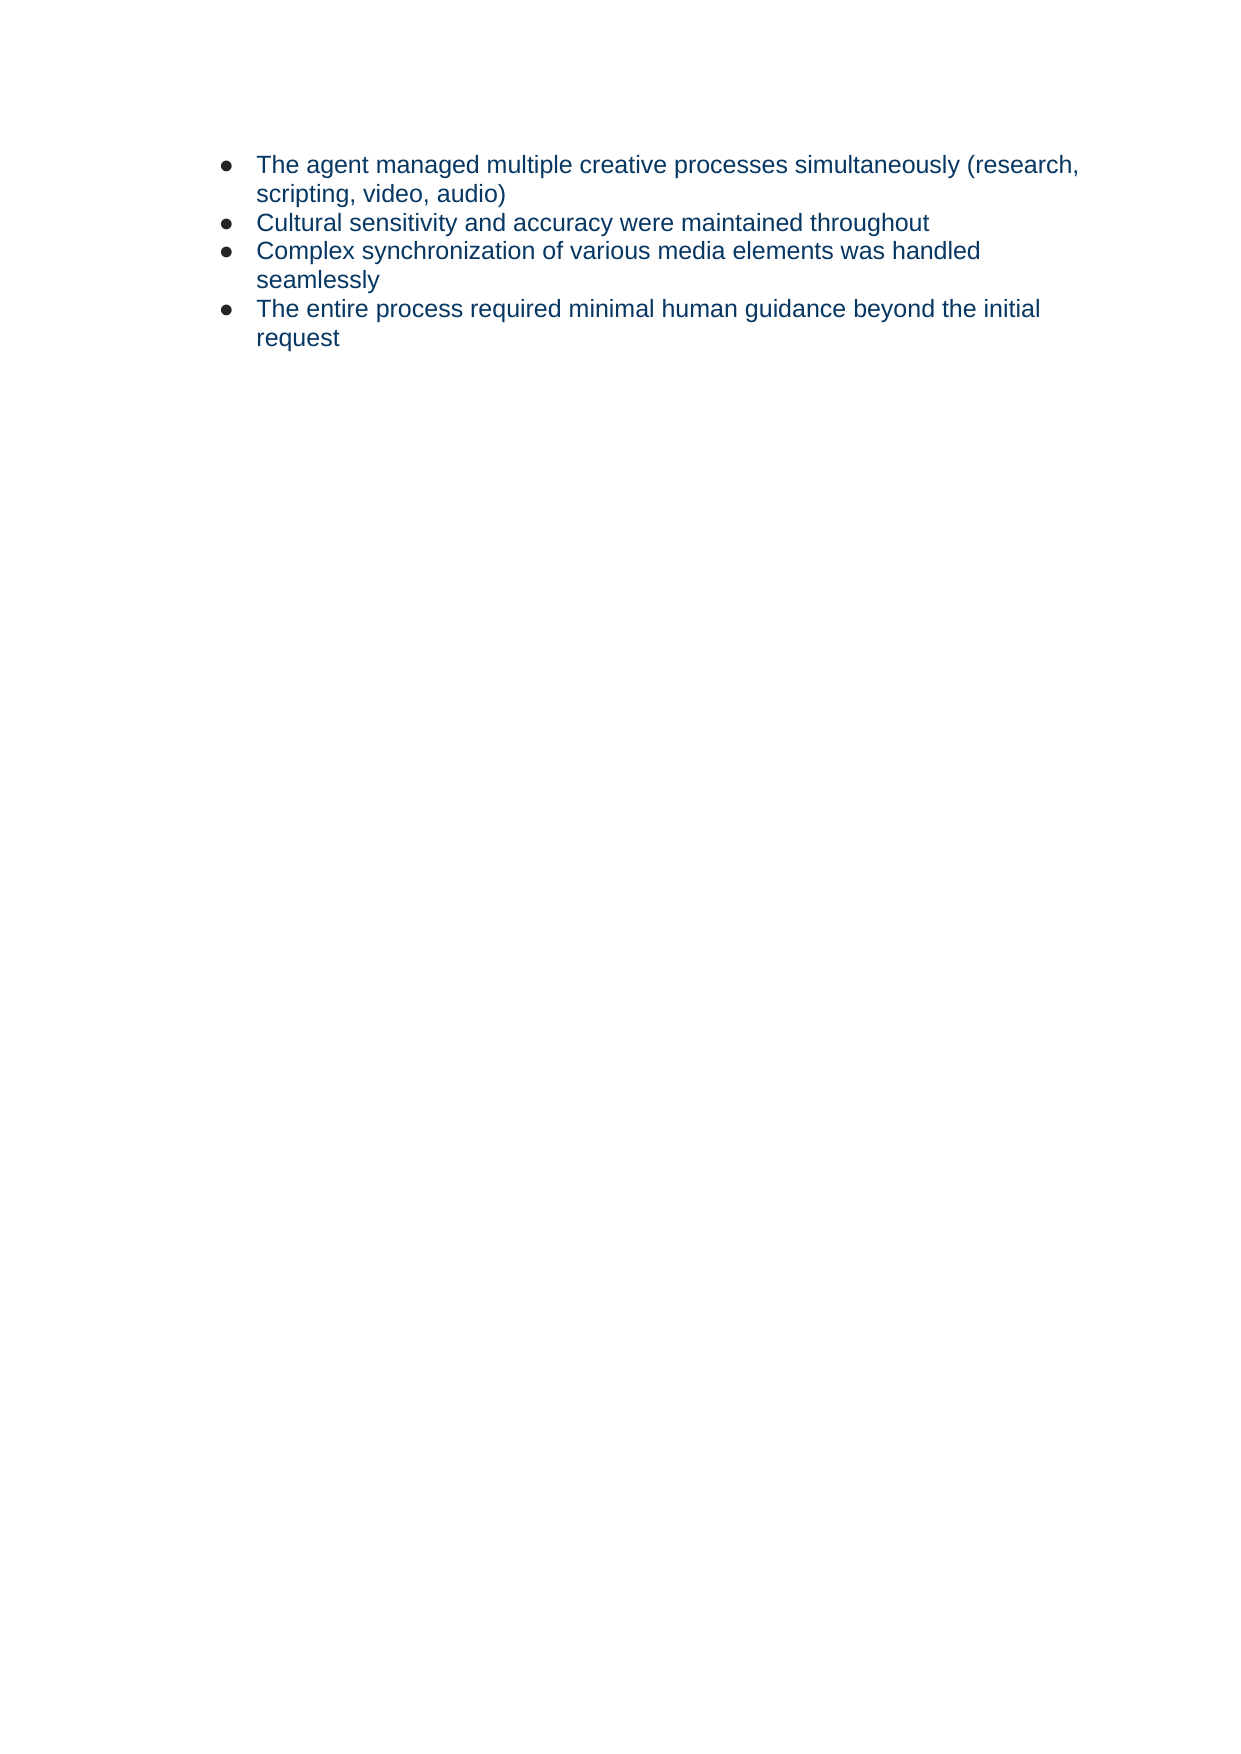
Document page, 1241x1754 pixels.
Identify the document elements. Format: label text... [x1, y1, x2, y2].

list Complex synchronization of various media elements was handled seamlessly [219, 236, 1090, 294]
list The agent managed multiple creative processes simultaneously (research, scripting, video, audio) [219, 150, 1090, 207]
list The entire process required minimal human guidance beyond the initial request [219, 294, 1090, 351]
list Cultural sensitivity and accuracy were maintained throughout [219, 207, 1090, 236]
